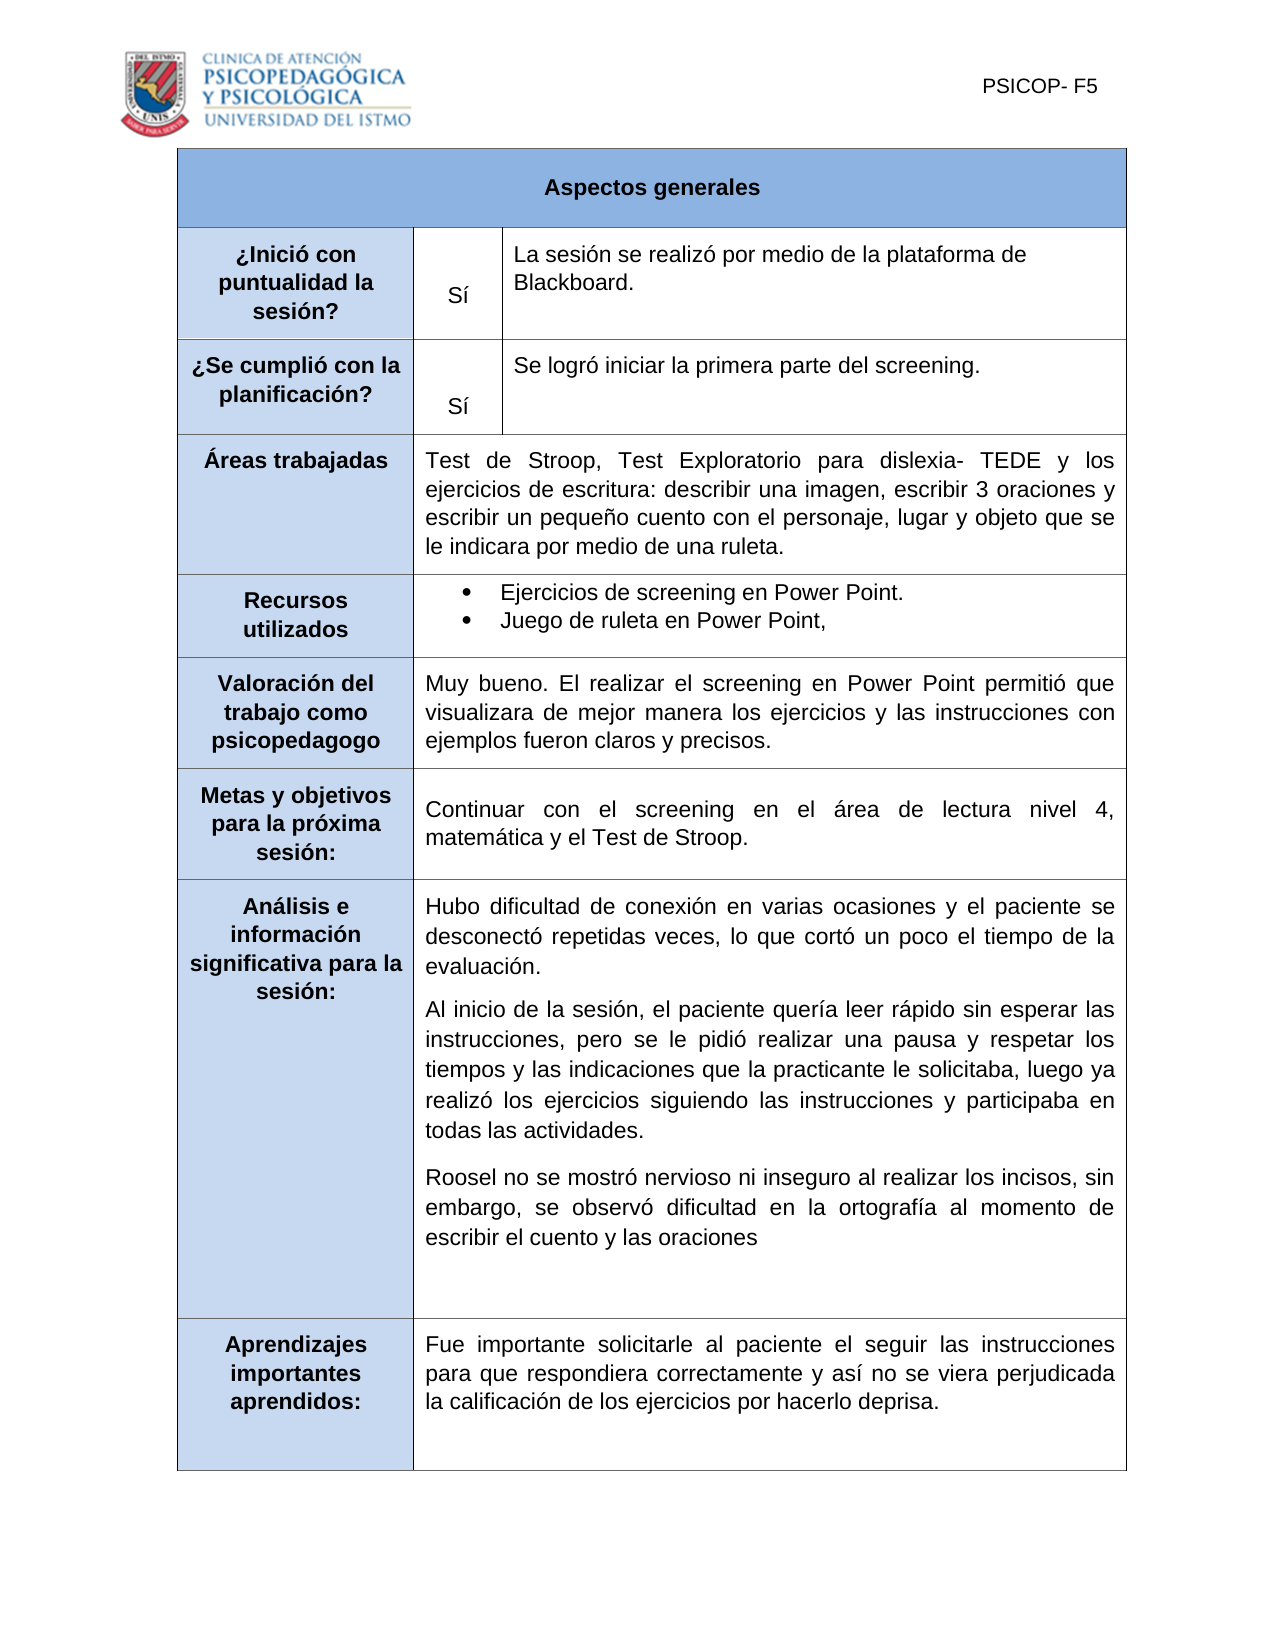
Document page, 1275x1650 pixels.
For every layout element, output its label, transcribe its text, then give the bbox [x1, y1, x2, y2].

table_cell Fue importante solicitarle al paciente el seguir las instrucciones para que respondiera correctamente y así no se viera perjudicada la calificación de los ejercicios por hacerlo deprisa. [414, 1319, 1126, 1470]
table_cell Hubo dificultad de conexión en varias ocasiones y el paciente se desconectó repetidas veces, lo que cortó un poco el tiempo de la evaluación. Al inicio de la sesión, el paciente quería leer rápido sin esperar las instrucciones, pero se le pidió realizar una pausa y respetar los tiempos y las indicaciones que la practicante le solicitaba, luego ya realizó los ejercicios siguiendo las instrucciones y participaba en todas las actividades. Roosel no se mostró nervioso ni inseguro al realizar los incisos, sin embargo, se observó dificultad en la ortografía al momento de escribir el cuento y las oraciones [414, 880, 1126, 1318]
table_cell Áreas trabajadas [178, 435, 413, 574]
picture [65, 20, 437, 148]
table_cell Continuar con el screening en el área de lectura nivel 4, matemática y el Test de Stroop. [414, 769, 1126, 879]
table_header Aspectos generales [178, 149, 1126, 227]
table_cell Se logró iniciar la primera parte del screening. [503, 340, 1126, 434]
table_cell Valoración del trabajo como psicopedagogo [178, 658, 413, 768]
table_cell Metas y objetivos para la próxima sesión: [178, 769, 413, 879]
table_cell Sí [414, 340, 502, 434]
table_cell Sí [414, 228, 502, 338]
table_cell ¿Inició con puntualidad la sesión? [178, 228, 413, 338]
table_cell La sesión se realizó por medio de la plataforma de Blackboard. [503, 228, 1126, 338]
table_cell Recursos utilizados [178, 575, 413, 657]
table_cell Test de Stroop, Test Exploratorio para dislexia- TEDE y los ejercicios de escritura: describir una imagen, escribir 3 oraciones y escribir un pequeño cuento con el personaje, lugar y objeto que se le indicara por medio de una ruleta. [414, 435, 1126, 574]
table_cell Ejercicios de screening en Power Point. Juego de ruleta en Power Point, [414, 575, 1126, 657]
table_cell Análisis e información significativa para la sesión: [178, 880, 413, 1318]
table_cell Aprendizajes importantes aprendidos: [178, 1319, 413, 1470]
table_cell Muy bueno. El realizar el screening en Power Point permitió que visualizara de mejor manera los ejercicios y las instrucciones con ejemplos fueron claros y precisos. [414, 658, 1126, 768]
table_cell ¿Se cumplió con la planificación? [178, 340, 413, 434]
